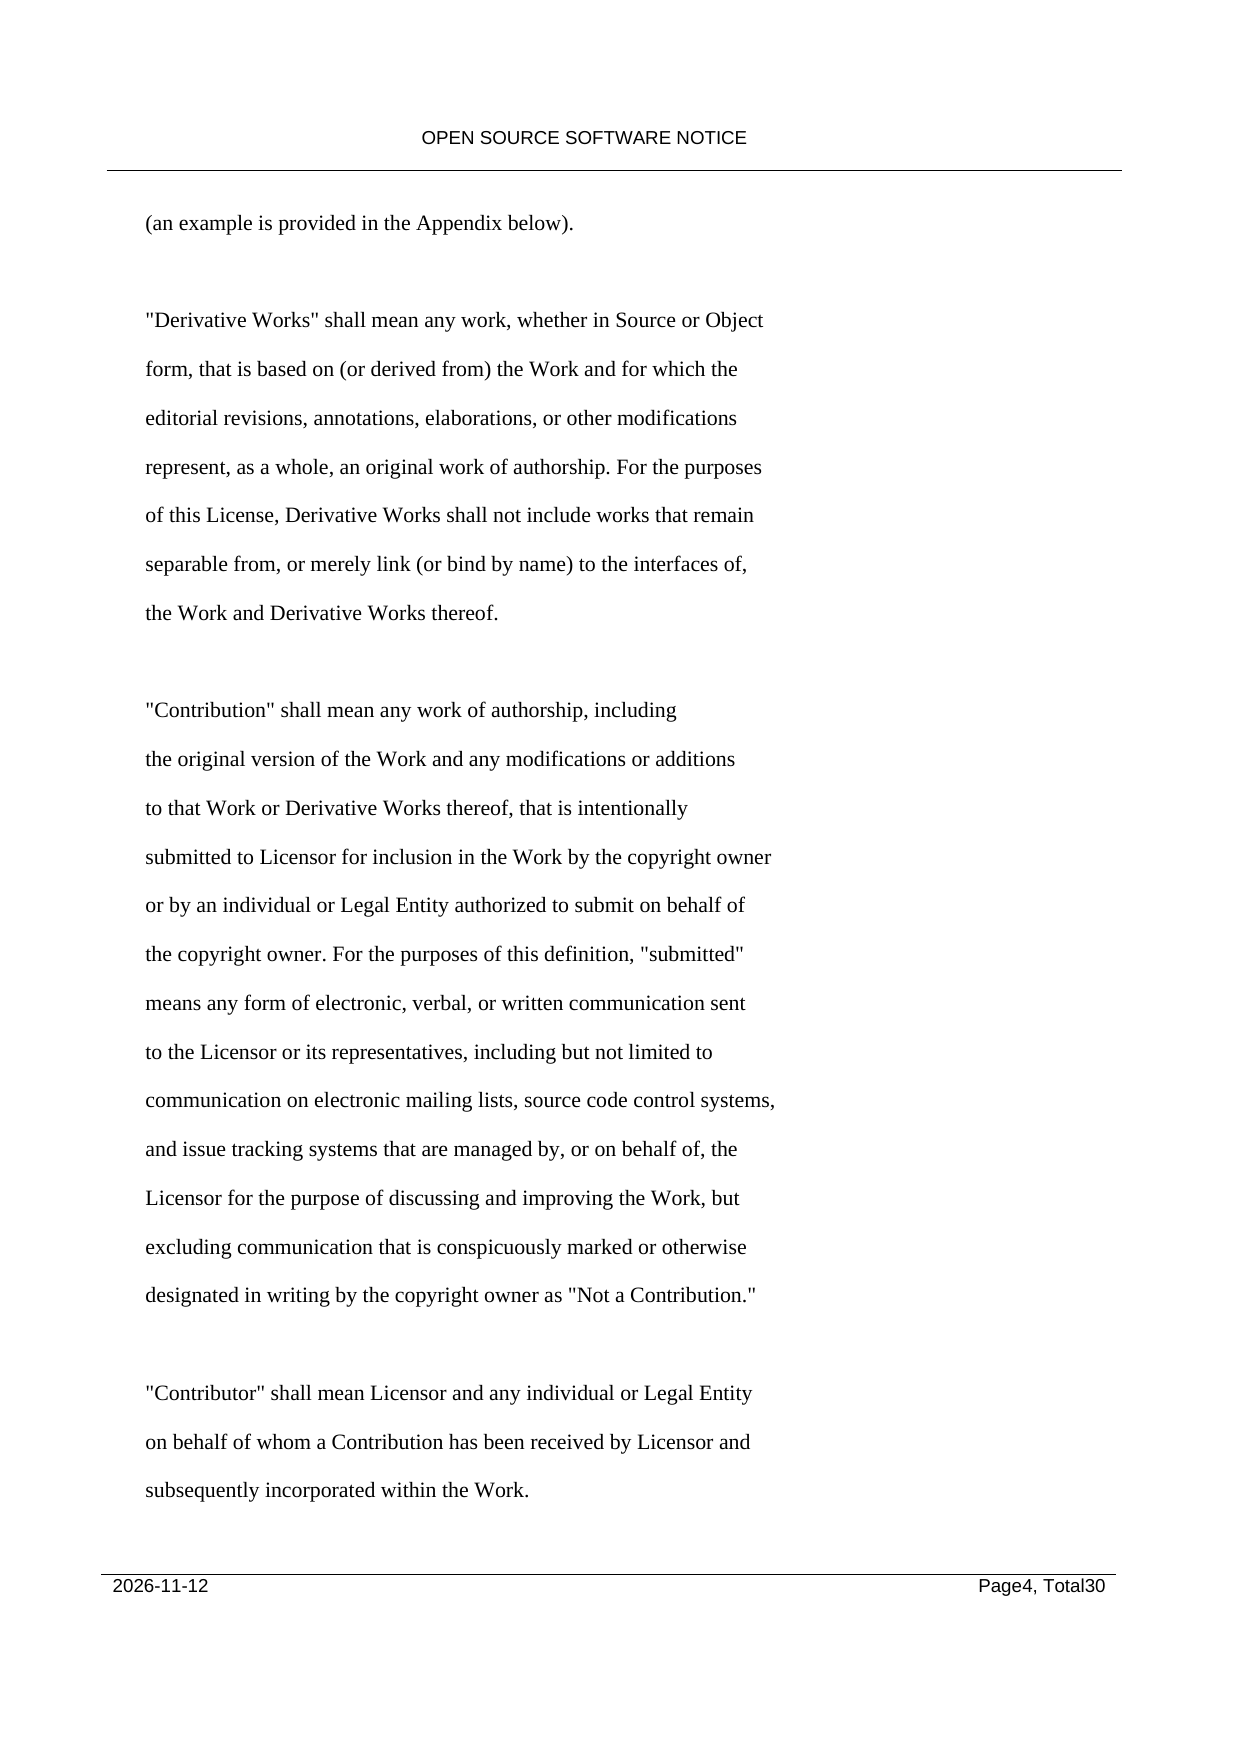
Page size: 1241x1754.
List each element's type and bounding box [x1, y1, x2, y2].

text [112, 206, 1128, 1506]
